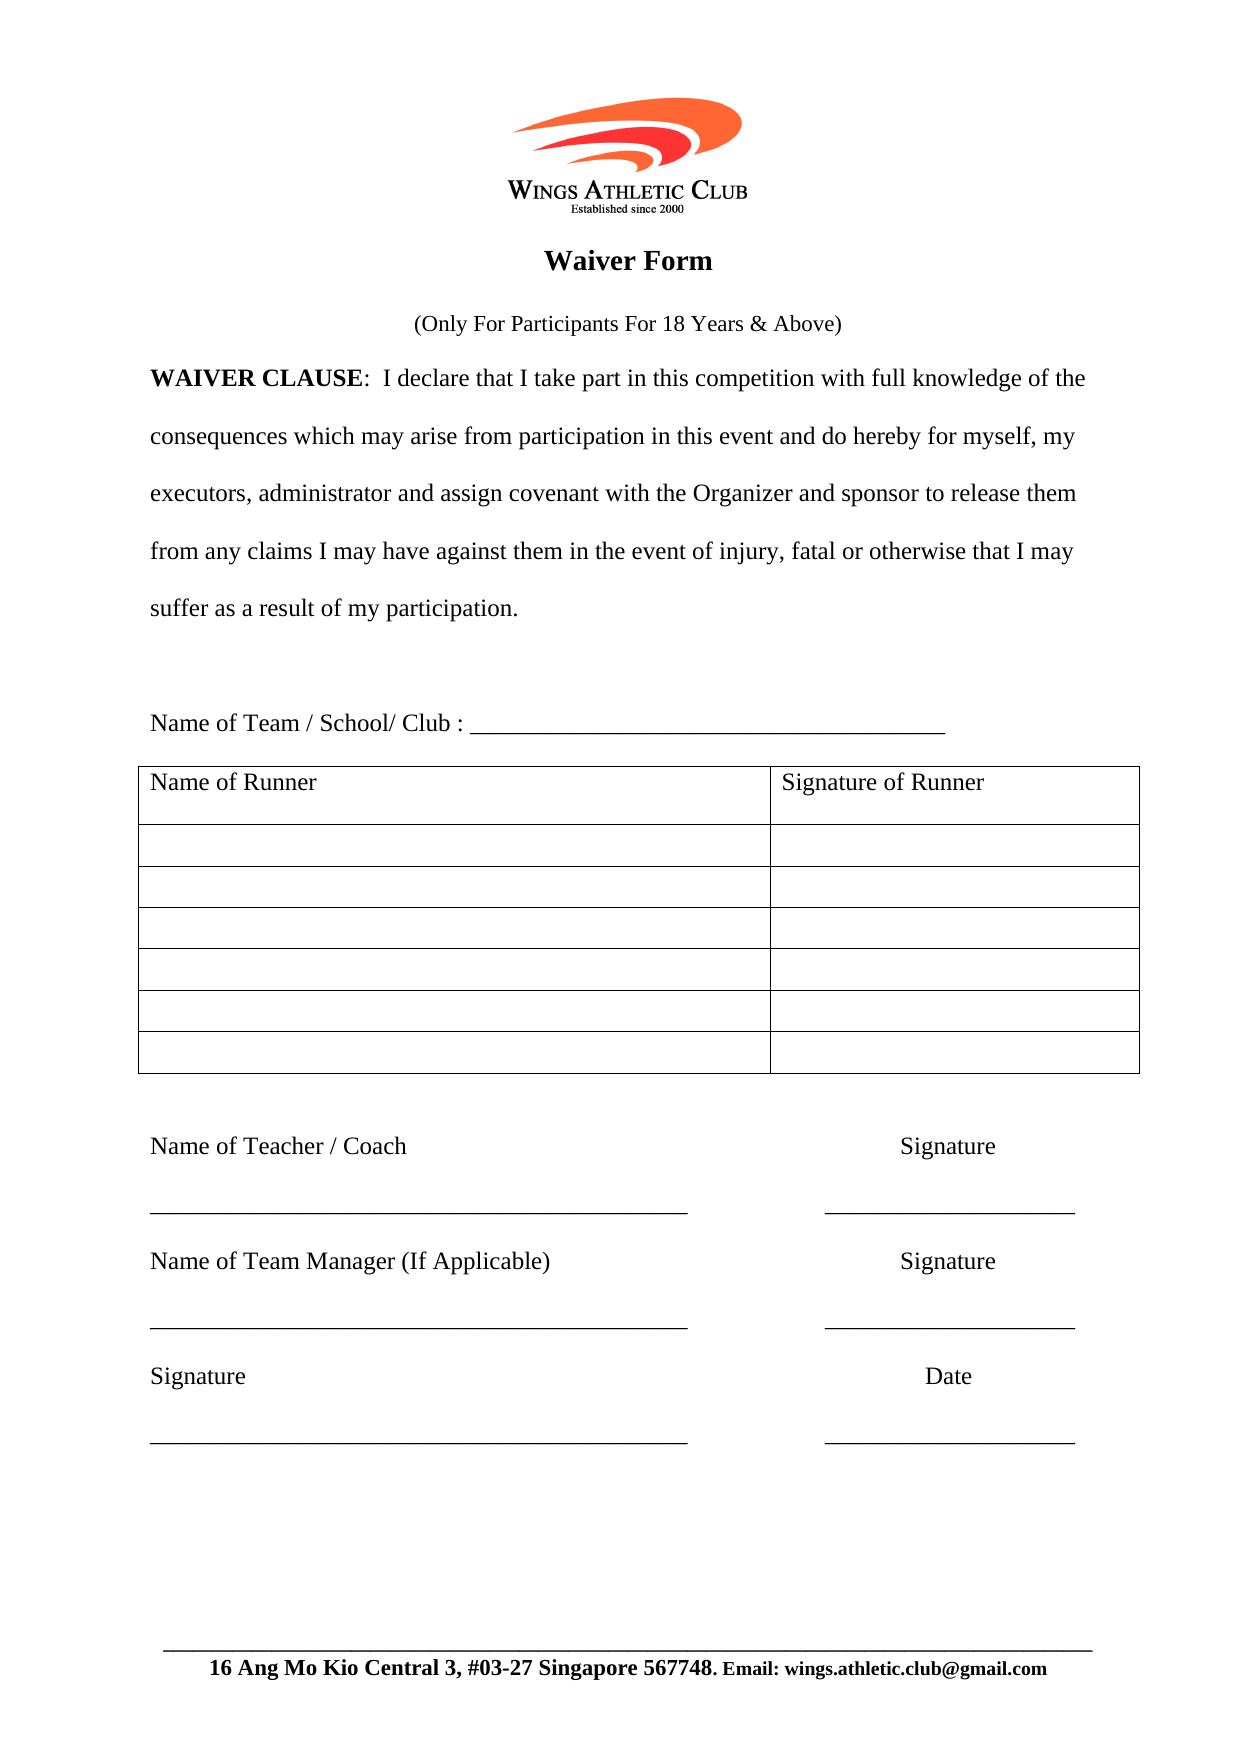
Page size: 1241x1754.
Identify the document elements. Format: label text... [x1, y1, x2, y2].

text WAIVER CLAUSE: I declare that I take part in this competition with full knowledge of the consequences which may arise from participation in this event and do hereby for myself, my executors, administrator and assign covenant with the Organizer and sponsor to release them from any claims I may have against them in the event of injury, fatal or otherwise that I may suffer as a result of my participation. [150, 363, 1106, 622]
table_cell [771, 1032, 1139, 1072]
table_cell [771, 908, 1139, 948]
table_cell [139, 825, 770, 866]
text Name of Team / School/ Club : ______________________________________ [150, 708, 1106, 737]
table_cell [139, 1032, 770, 1072]
text (Only For Participants For 18 Years & Above) [150, 311, 1106, 337]
table_cell [139, 867, 770, 907]
table_cell [771, 949, 1139, 990]
text Name of Teacher / Coach Signature [150, 1131, 1106, 1160]
table_header Signature of Runner [771, 767, 1139, 824]
text ___________________________________________ ____________________ [150, 1418, 1106, 1447]
table_cell [771, 991, 1139, 1031]
text Name of Team Manager (If Applicable) Signature [150, 1246, 1106, 1275]
table_cell [139, 991, 770, 1031]
text ___________________________________________ ____________________ [150, 1188, 1106, 1217]
table_cell [139, 908, 770, 948]
table_header Name of Runner [139, 767, 770, 824]
table_cell [771, 825, 1139, 866]
text Waiver Form [150, 243, 1106, 277]
table_cell [139, 949, 770, 990]
text Signature Date [150, 1361, 1106, 1390]
table_cell [771, 867, 1139, 907]
picture [506, 76, 750, 243]
text ___________________________________________ ____________________ [150, 1303, 1106, 1332]
